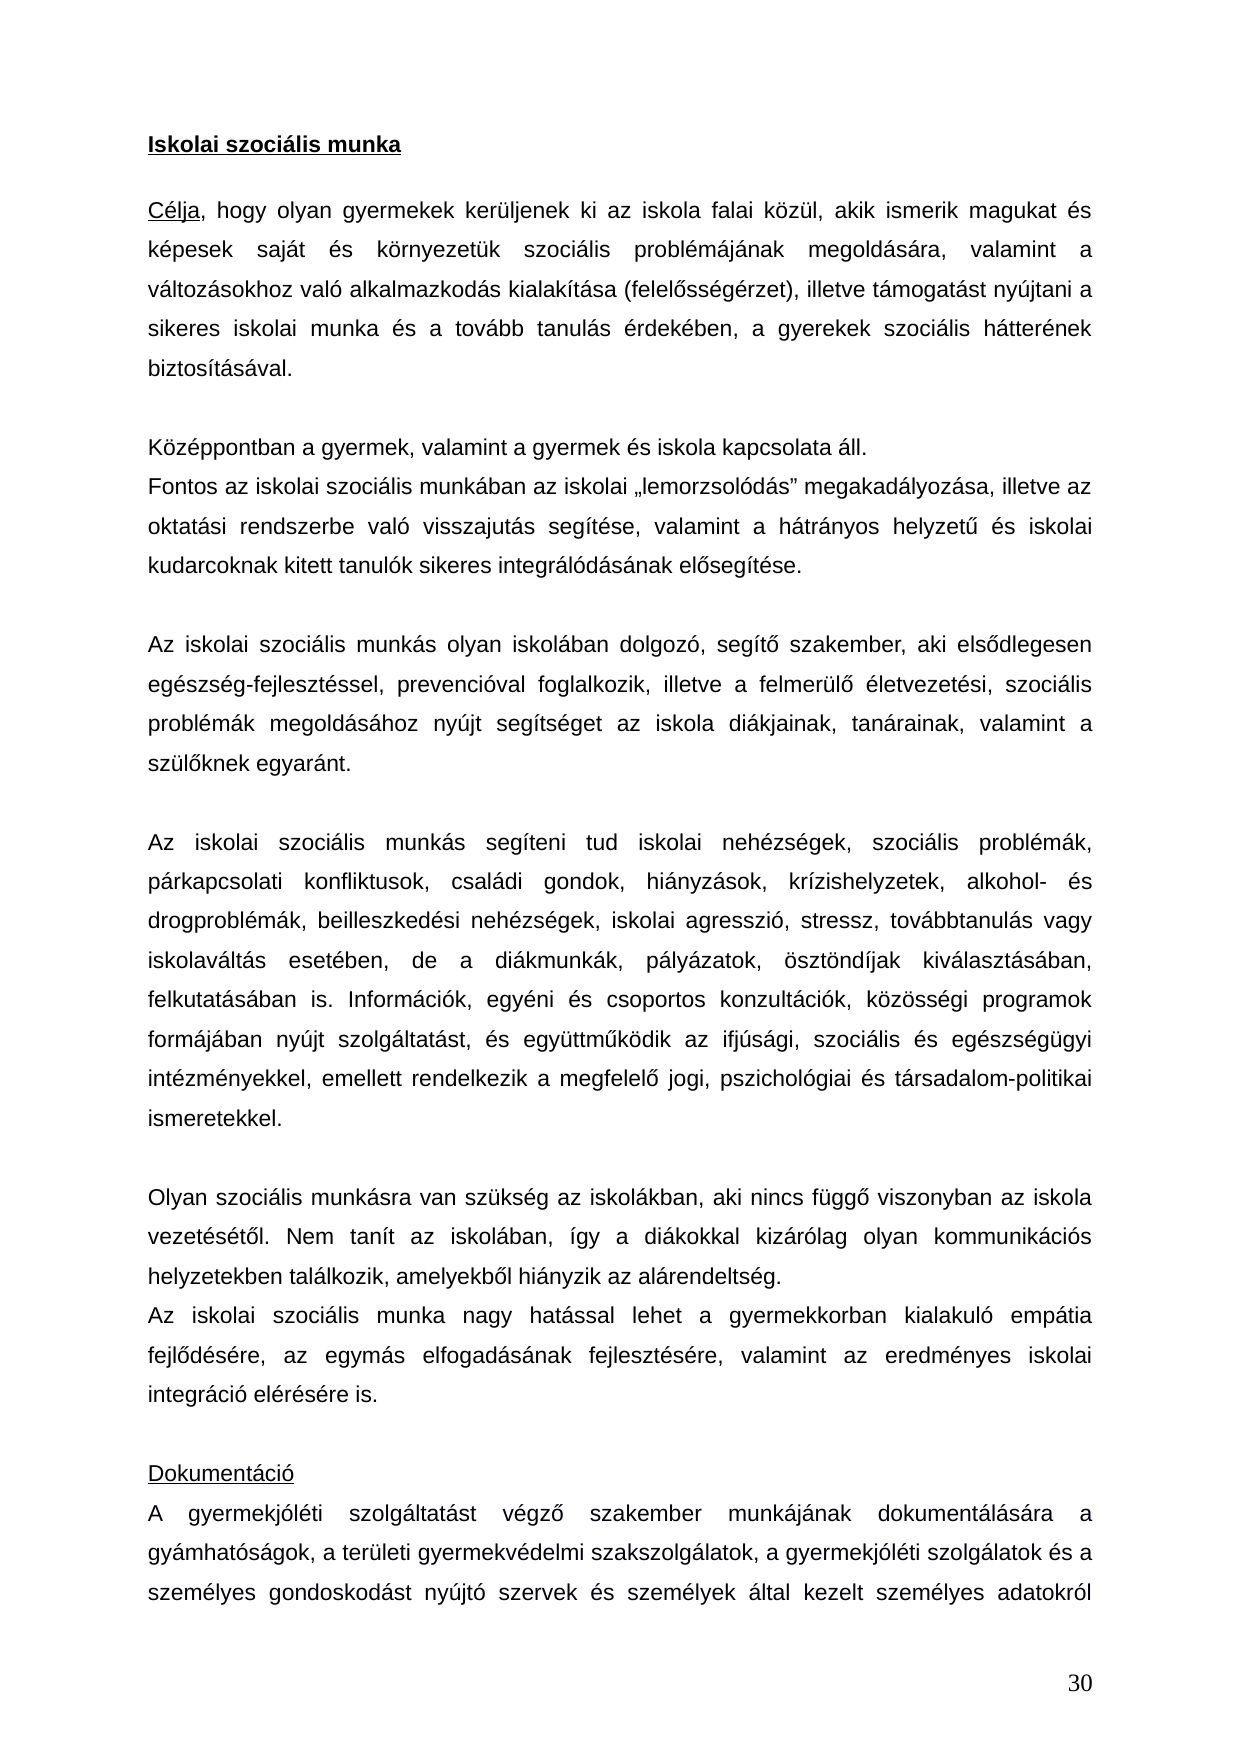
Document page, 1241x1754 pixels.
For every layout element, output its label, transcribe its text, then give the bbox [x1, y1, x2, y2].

text Olyan szociális munkásra van szükség az iskolákban, aki nincs függő viszonyban az iskola vezetésétől. Nem tanít az iskolában, így a diákokkal kizárólag olyan kommunikációs helyzetekben találkozik, amelyekből hiányzik az alárendeltség. [148, 1184, 1093, 1289]
text Középpontban a gyermek, valamint a gyermek és iskola kapcsolata áll. [148, 434, 1093, 460]
text Az iskolai szociális munkás segíteni tud iskolai nehézségek, szociális problémák, párkapcsolati konfliktusok, családi gondok, hiányzások, krízishelyzetek, alkohol- és drogproblémák, beilleszkedési nehézségek, iskolai agresszió, stressz, továbbtanulás vagy iskolaváltás esetében, de a diákmunkák, pályázatok, ösztöndíjak kiválasztásában, felkutatásában is. Információk, egyéni és csoportos konzultációk, közösségi programok formájában nyújt szolgáltatást, és együttműködik az ifjúsági, szociális és egészségügyi intézményekkel, emellett rendelkezik a megfelelő jogi, pszichológiai és társadalom-politikai ismeretekkel. [148, 789, 1093, 1131]
text Iskolai szociális munka [148, 131, 1093, 157]
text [148, 1500, 1093, 1605]
text Az iskolai szociális munkás olyan iskolában dolgozó, segítő szakember, aki elsődlegesen egészség-fejlesztéssel, prevencióval foglalkozik, illetve a felmerülő életvezetési, szociális problémák megoldásához nyújt segítséget az iskola diákjainak, tanárainak, valamint a szülőknek egyaránt. [148, 631, 1093, 776]
text Fontos az iskolai szociális munkában az iskolai „lemorzsolódás” megakadályozása, illetve az oktatási rendszerbe való visszajutás segítése, valamint a hátrányos helyzetű és iskolai kudarcoknak kitett tanulók sikeres integrálódásának elősegítése. [148, 473, 1093, 578]
text Dokumentáció [148, 1460, 1093, 1487]
text Az iskolai szociális munka nagy hatással lehet a gyermekkorban kialakuló empátia fejlődésére, az egymás elfogadásának fejlesztésére, valamint az eredményes iskolai integráció elérésére is. [148, 1302, 1093, 1408]
text Célja, hogy olyan gyermekek kerüljenek ki az iskola falai közül, akik ismerik magukat és képesek saját és környezetük szociális problémájának megoldására, valamint a változásokhoz való alkalmazkodás kialakítása (felelősségérzet), illetve támogatást nyújtani a sikeres iskolai munka és a tovább tanulás érdekében, a gyerekek szociális hátterének biztosításával. [148, 197, 1093, 381]
